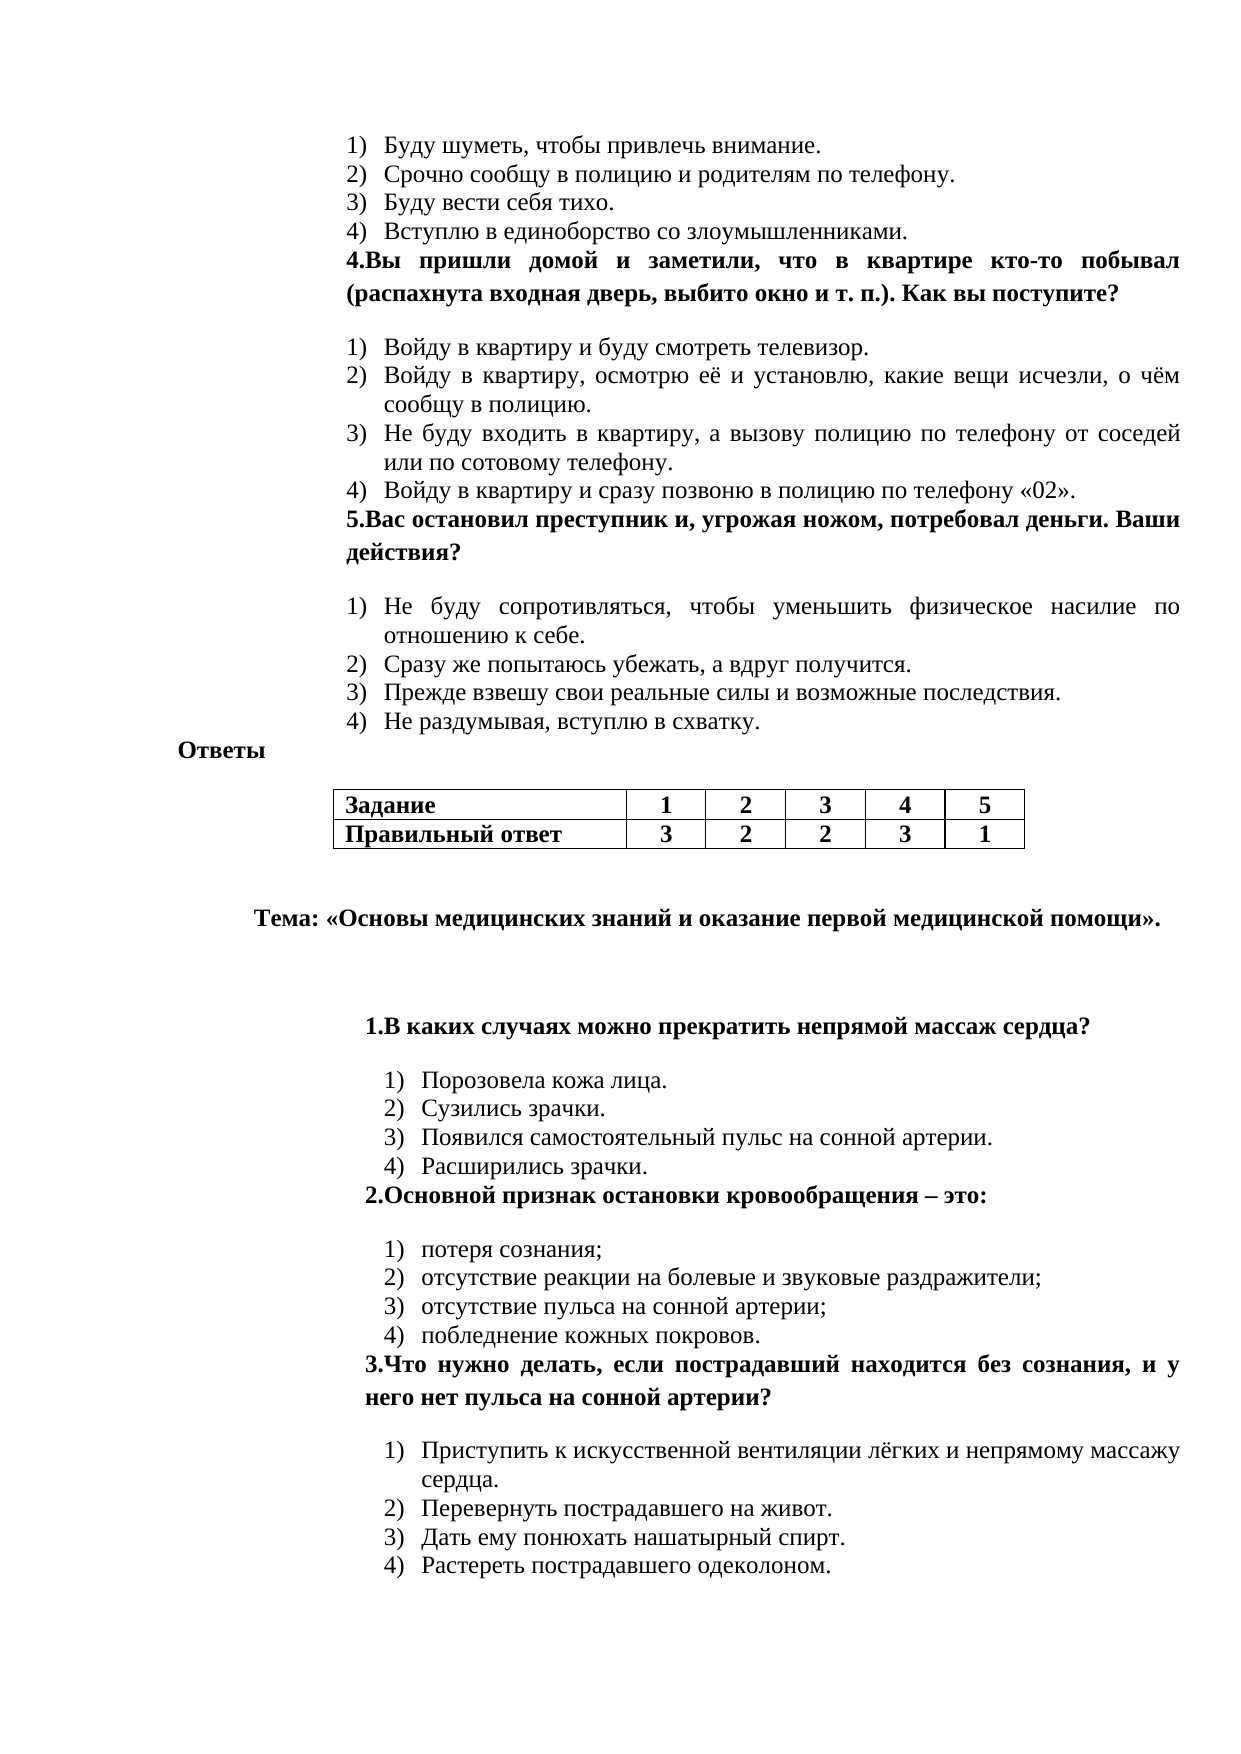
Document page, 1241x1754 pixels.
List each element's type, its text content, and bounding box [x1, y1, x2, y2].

table_header 4 [866, 790, 944, 818]
table_header 1 [627, 790, 705, 818]
text Тема: «Основы медицинских знаний и оказание первой медицинской помощи». [177, 903, 1181, 932]
list Войду в квартиру, осмотрю её и установлю, какие вещи исчезли, о чём сообщу в полицию. [346, 361, 1181, 418]
table_cell 1 [946, 820, 1024, 848]
list Появился самостоятельный пульс на сонной артерии. [383, 1122, 1181, 1151]
table_cell 3 [627, 820, 705, 848]
table_cell 2 [786, 820, 865, 848]
table_header 2 [706, 790, 785, 818]
list Порозовела кожа лица. [383, 1065, 1181, 1093]
list отсутствие пульса на сонной артерии; [383, 1291, 1181, 1320]
text 5.Вас остановил преступник и, угрожая ножом, потребовал деньги. Ваши действия? [346, 504, 1181, 566]
table_cell 3 [866, 820, 944, 848]
list отсутствие реакции на болевые и звуковые раздражители; [383, 1262, 1181, 1291]
table_header 3 [786, 790, 865, 818]
list Войду в квартиру и сразу позвоню в полицию по телефону «02». [346, 476, 1181, 504]
list потеря сознания; [383, 1234, 1181, 1262]
text 2.Основной признак остановки кровообращения – это: [365, 1180, 1181, 1208]
list Прежде взвешу свои реальные силы и возможные последствия. [346, 677, 1181, 706]
list Не раздумывая, вступлю в схватку. [346, 706, 1181, 735]
text 3.Что нужно делать, если пострадавший находится без сознания, и у него нет пульса на сонной артерии? [365, 1349, 1181, 1410]
list Войду в квартиру и буду смотреть телевизор. [346, 332, 1181, 361]
table_cell Правильный ответ [334, 820, 626, 848]
list Не буду входить в квартиру, а вызову полицию по телефону от соседей или по сотовому телефону. [346, 418, 1181, 476]
list побледнение кожных покровов. [383, 1320, 1181, 1349]
list Буду шуметь, чтобы привлечь внимание. [346, 130, 1181, 159]
list Расширились зрачки. [383, 1151, 1181, 1180]
text 1.В каких случаях можно прекратить непрямой массаж сердца? [365, 1011, 1181, 1040]
list Растереть пострадавшего одеколоном. [383, 1551, 1181, 1579]
table_header Задание [334, 790, 626, 818]
table_cell 2 [706, 820, 785, 848]
list Сразу же попытаюсь убежать, а вдруг получится. [346, 649, 1181, 677]
list Буду вести себя тихо. [346, 187, 1181, 216]
text 4.Вы пришли домой и заметили, что в квартире кто-то побывал (распахнута входная дверь, выбито окно и т. п.). Как вы поступите? [346, 245, 1181, 307]
list Приступить к искусственной вентиляции лёгких и непрямому массажу сердца. [383, 1436, 1181, 1493]
table_header 5 [946, 790, 1024, 818]
list Не буду сопротивляться, чтобы уменьшить физическое насилие по отношению к себе. [346, 591, 1181, 649]
list Срочно сообщу в полицию и родителям по телефону. [346, 159, 1181, 187]
list Вступлю в единоборство со злоумышленниками. [346, 216, 1181, 245]
text Ответы [177, 735, 1181, 764]
list Сузились зрачки. [383, 1093, 1181, 1122]
list Дать ему понюхать нашатырный спирт. [383, 1522, 1181, 1551]
list Перевернуть пострадавшего на живот. [383, 1493, 1181, 1522]
